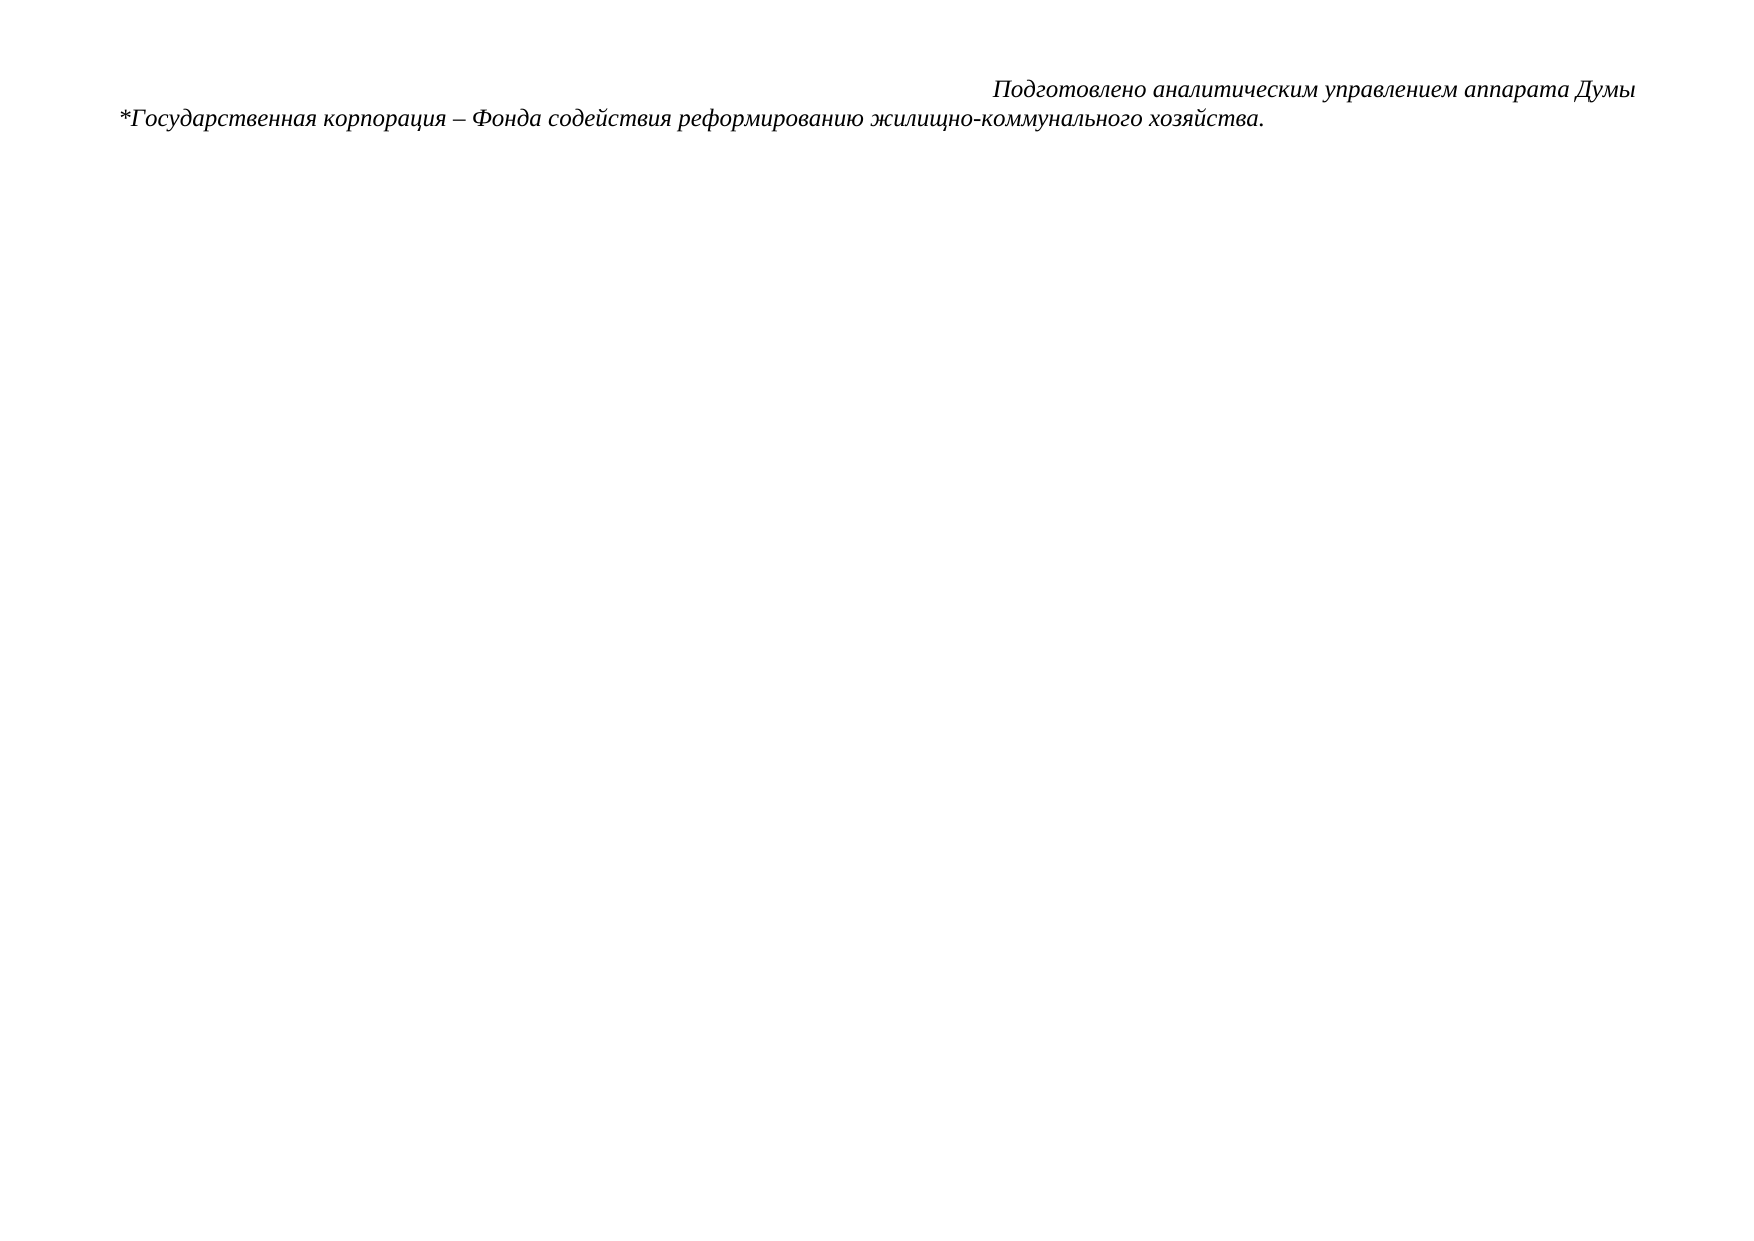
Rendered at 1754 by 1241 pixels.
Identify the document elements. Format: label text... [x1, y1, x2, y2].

text *Государственная корпорация – Фонда содействия реформированию жилищно-коммунального хозяйства. [118, 103, 1636, 131]
